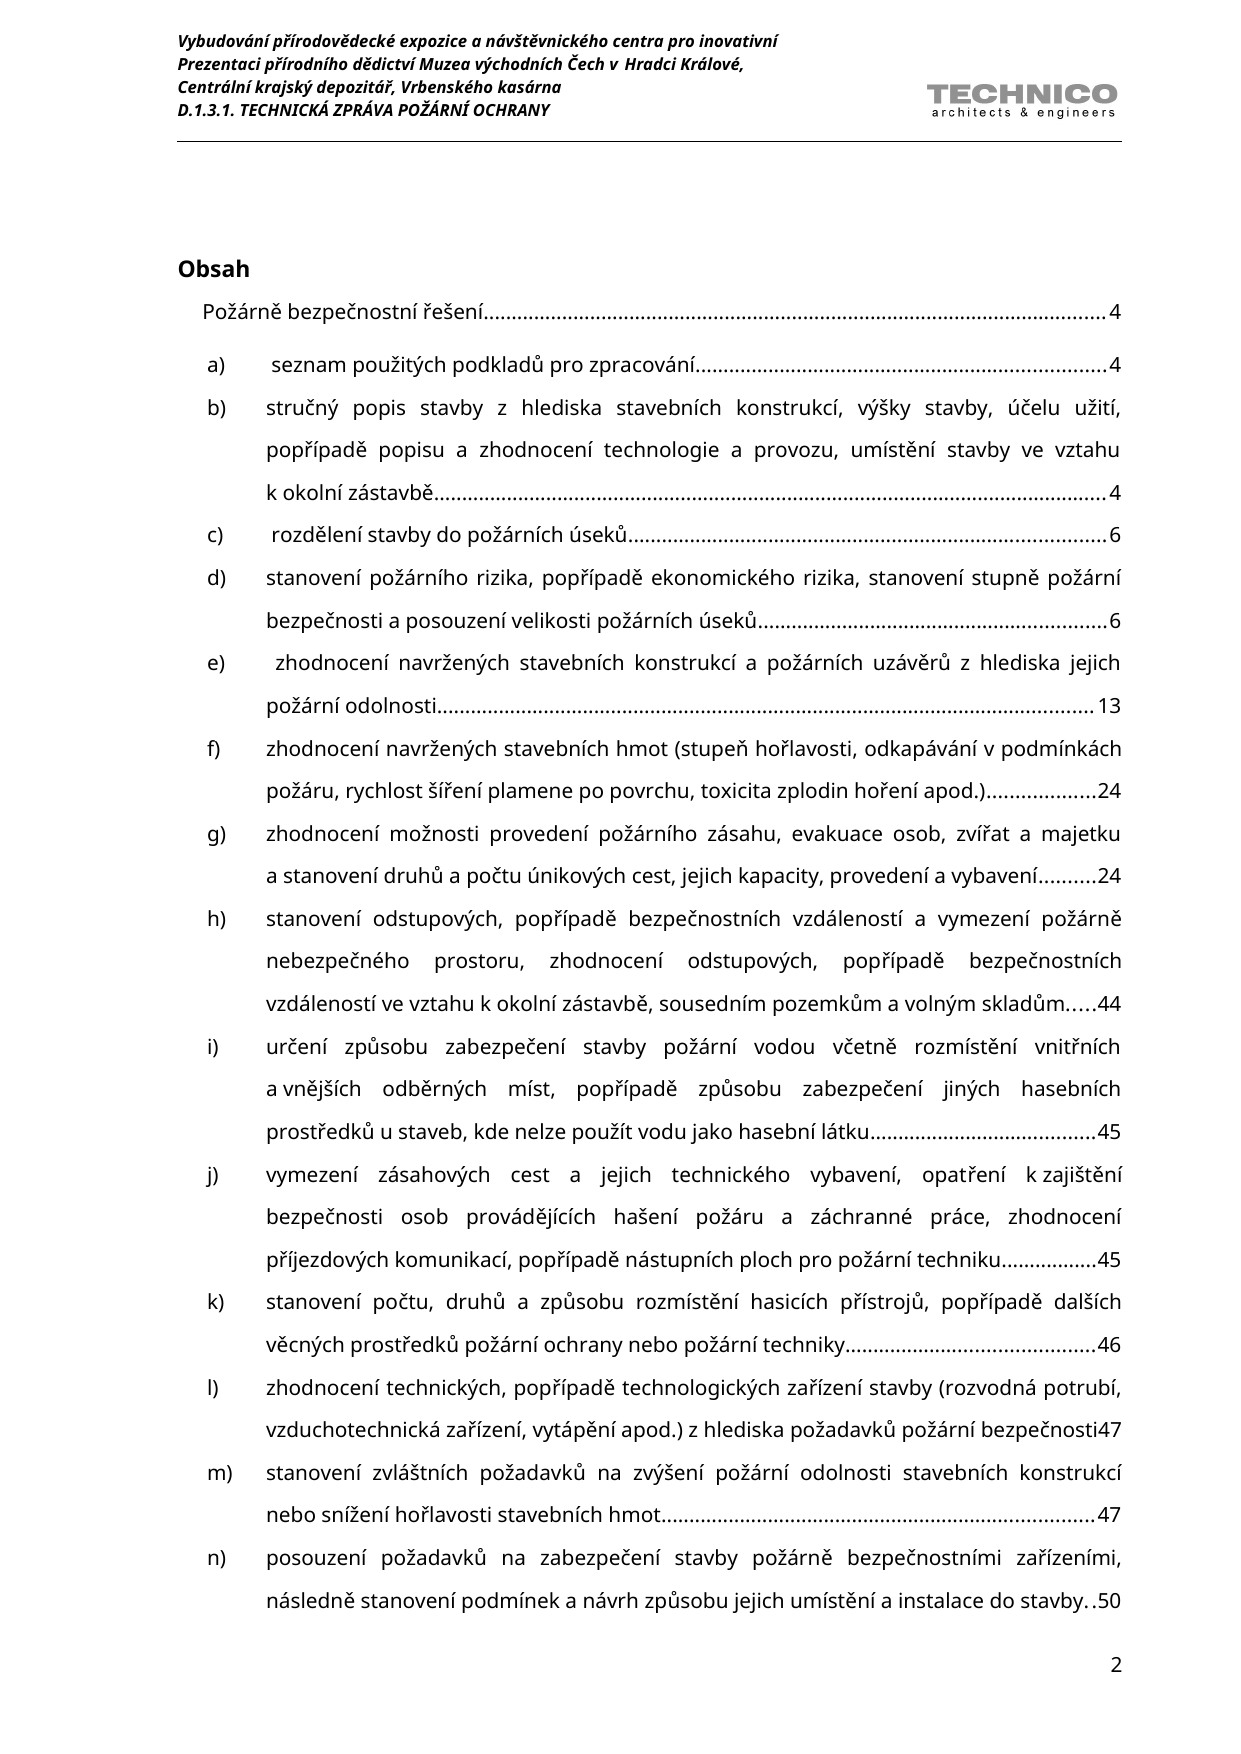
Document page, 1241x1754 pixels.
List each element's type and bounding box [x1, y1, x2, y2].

picture [922, 78, 1124, 124]
